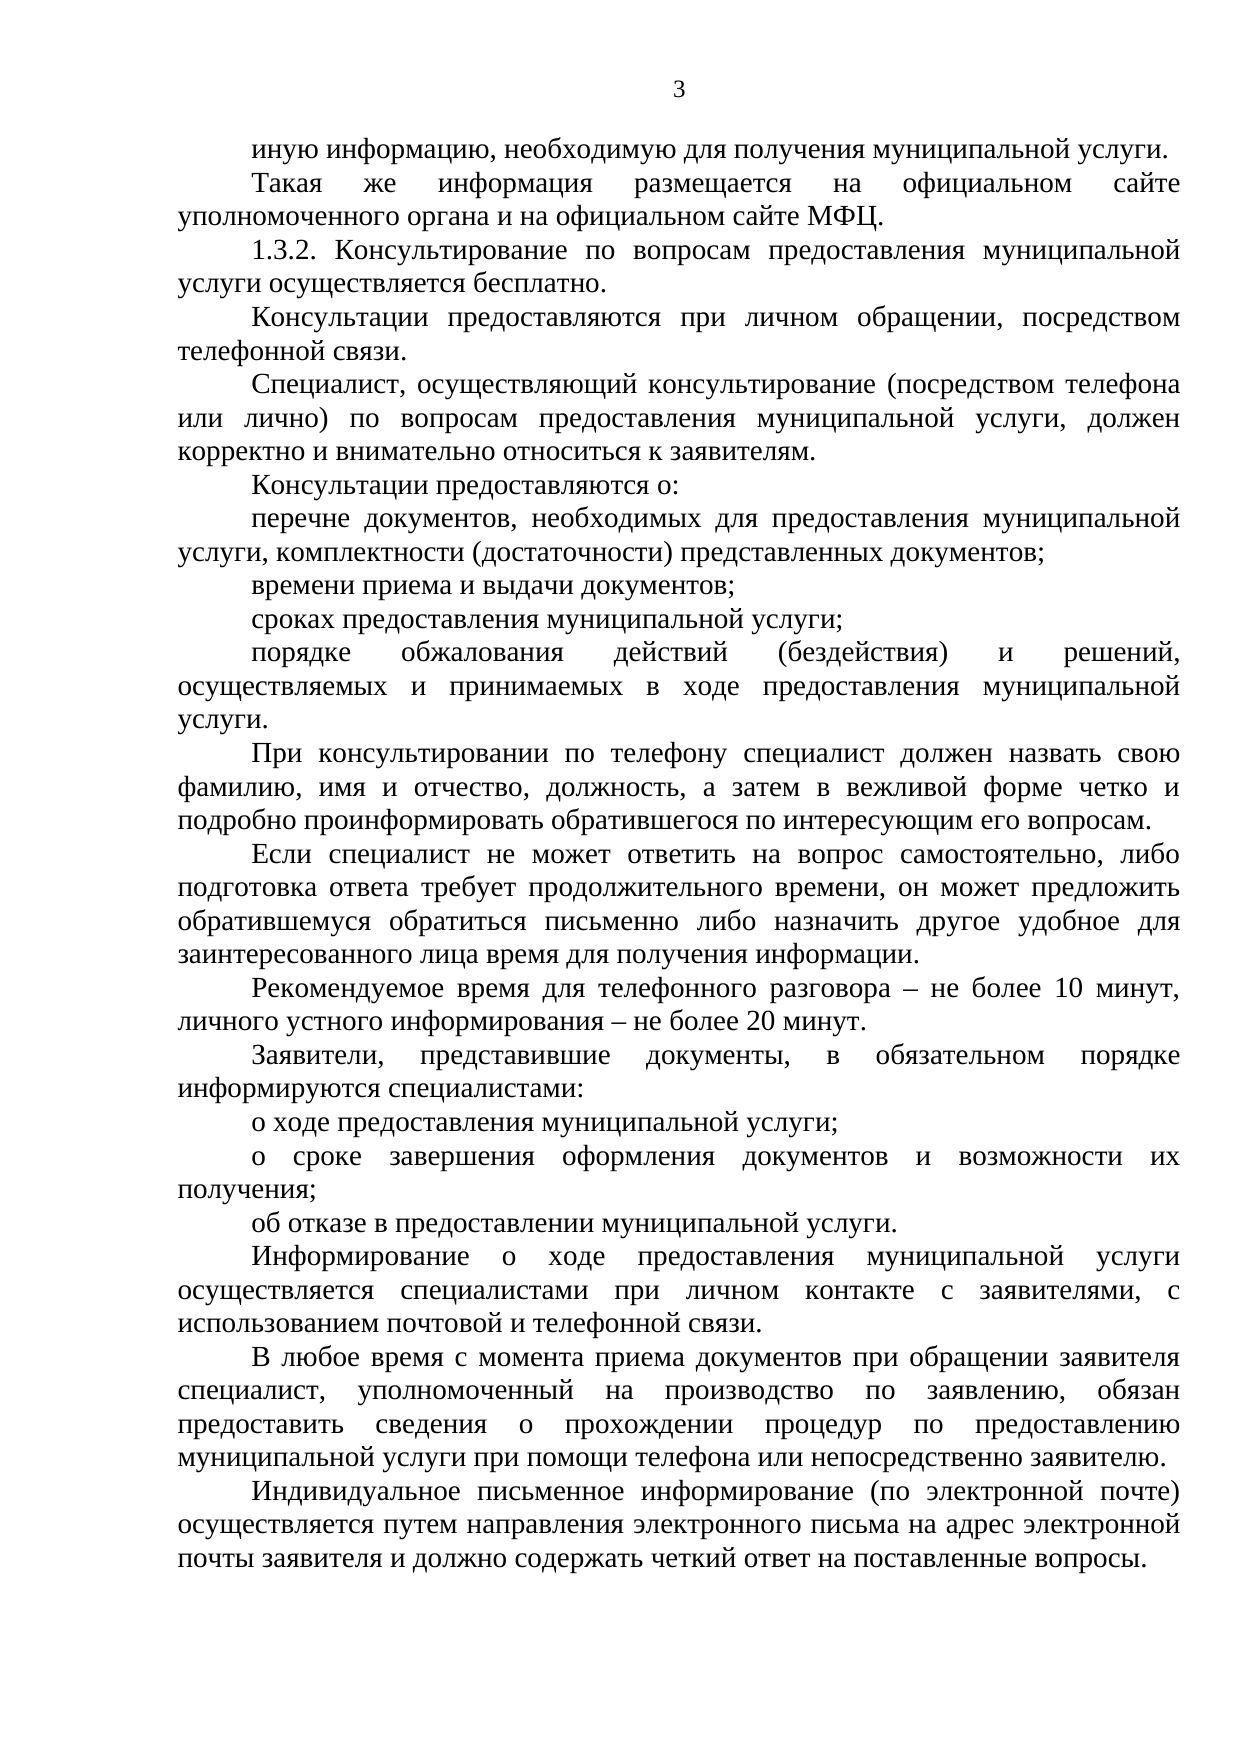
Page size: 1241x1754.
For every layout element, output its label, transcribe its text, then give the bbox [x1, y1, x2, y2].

text времени приема и выдачи документов; [177, 567, 1181, 601]
text иную информацию, необходимую для получения муниципальной услуги. [177, 131, 1181, 165]
text Если специалист не может ответить на вопрос самостоятельно, либо подготовка ответа требует продолжительного времени, он может предложить обратившемуся обратиться письменно либо назначить другое удобное для заинтересованного лица время для получения информации. [177, 836, 1181, 970]
text Индивидуальное письменное информирование (по электронной почте) осуществляется путем направления электронного письма на адрес электронной почты заявителя и должно содержать четкий ответ на поставленные вопросы. [177, 1473, 1181, 1574]
text Рекомендуемое время для телефонного разговора – не более 10 минут, личного устного информирования – не более 20 минут. [177, 970, 1181, 1037]
text 1.3.2. Консультирование по вопросам предоставления муниципальной услуги осуществляется бесплатно. [177, 232, 1181, 299]
text В любое время с момента приема документов при обращении заявителя специалист, уполномоченный на производство по заявлению, обязан предоставить сведения о прохождении процедур по предоставлению муниципальной услуги при помощи телефона или непосредственно заявителю. [177, 1339, 1181, 1473]
text Информирование о ходе предоставления муниципальной услуги осуществляется специалистами при личном контакте с заявителями, с использованием почтовой и телефонной связи. [177, 1238, 1181, 1339]
text При консультировании по телефону специалист должен назвать свою фамилию, имя и отчество, должность, а затем в вежливой форме четко и подробно проинформировать обратившегося по интересующим его вопросам. [177, 735, 1181, 836]
text Такая же информация размещается на официальном сайте уполномоченного органа и на официальном сайте МФЦ. [177, 165, 1181, 232]
text Консультации предоставляются о: [177, 467, 1181, 500]
text Заявители, представившие документы, в обязательном порядке информируются специалистами: [177, 1037, 1181, 1104]
text сроках предоставления муниципальной услуги; [177, 601, 1181, 634]
text перечне документов, необходимых для предоставления муниципальной услуги, комплектности (достаточности) представленных документов; [177, 500, 1181, 567]
text о ходе предоставления муниципальной услуги; [177, 1104, 1181, 1138]
text порядке обжалования действий (бездействия) и решений, осуществляемых и принимаемых в ходе предоставления муниципальной услуги. [177, 634, 1181, 735]
text о сроке завершения оформления документов и возможности их получения; [177, 1138, 1181, 1205]
text об отказе в предоставлении муниципальной услуги. [177, 1205, 1181, 1238]
text Специалист, осуществляющий консультирование (посредством телефона или лично) по вопросам предоставления муниципальной услуги, должен корректно и внимательно относиться к заявителям. [177, 366, 1181, 467]
text Консультации предоставляются при личном обращении, посредством телефонной связи. [177, 299, 1181, 366]
